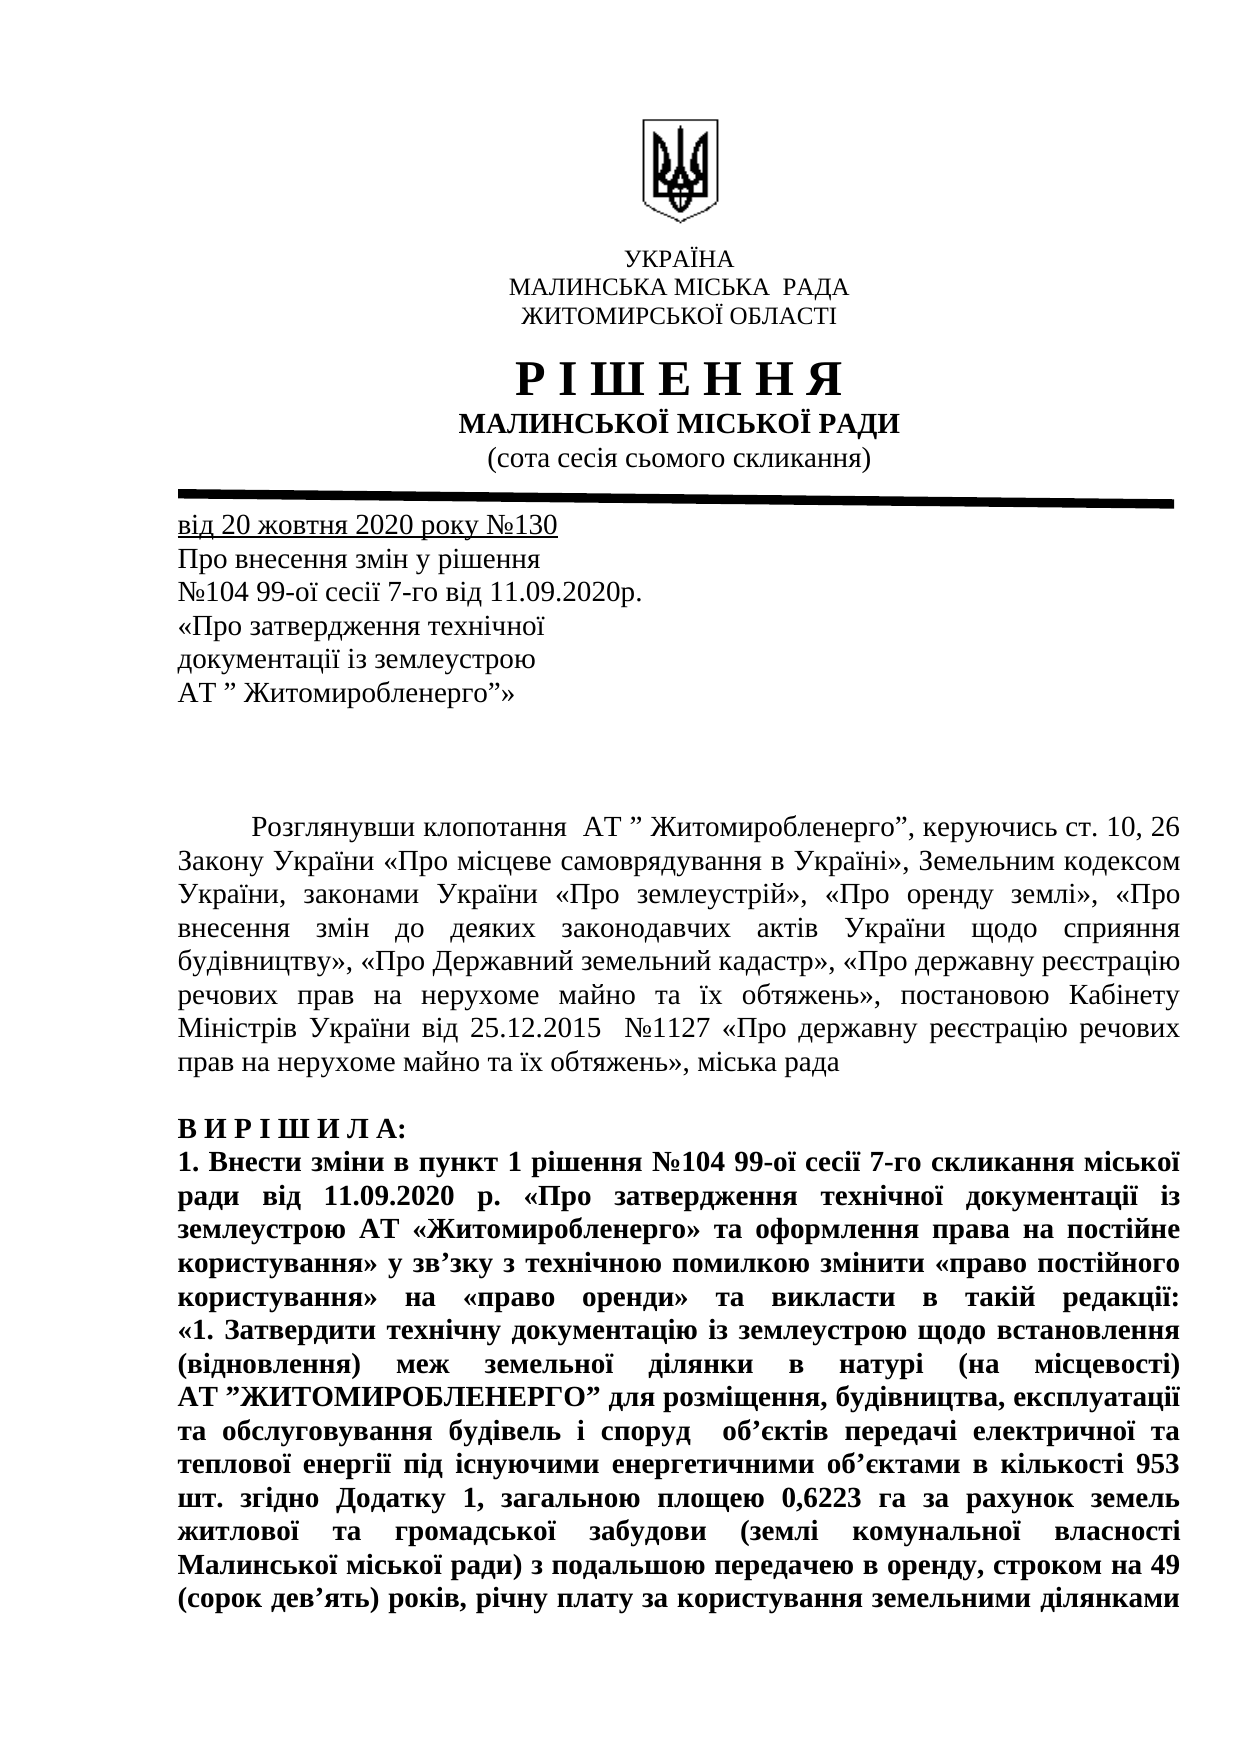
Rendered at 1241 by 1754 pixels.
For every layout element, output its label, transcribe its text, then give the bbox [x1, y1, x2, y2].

text АТ ” Житомиробленерго”» [177, 675, 1181, 708]
text «Про затвердження технічної [177, 608, 1181, 641]
text ЖИТОМИРСЬКОЇ ОБЛАСТІ [177, 301, 1181, 330]
text документації із землеустрою [177, 641, 1181, 675]
text Розглянувши клопотання АТ ” Житомиробленерго”, керуючись ст. 10, 26 Закону України «Про місцеве самоврядування в Україні», Земельним кодексом України, законами України «Про землеустрій», «Про оренду землі», «Про внесення змін до деяких законодавчих актів України щодо сприяння будівництву», «Про Державний земельний кадастр», «Про державну реєстрацію речових прав на нерухоме майно та їх обтяжень», постановою Кабінету Міністрів України від 25.12.2015 №1127 «Про державну реєстрацію речових прав на нерухоме майно та їх обтяжень», міська рада [177, 809, 1181, 1077]
text Про внесення змін у рішення [177, 541, 1181, 574]
text від 20 жовтня 2020 року №130 [177, 507, 1181, 541]
text УКРАЇНА [177, 244, 1181, 272]
text МАЛИНСЬКА МІСЬКА РАДА [177, 272, 1181, 301]
picture [636, 118, 724, 225]
text №104 99-ої сесії 7-го від 11.09.2020р. [177, 574, 1181, 608]
text (сота сесія сьомого скликання) [177, 440, 1181, 474]
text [177, 1144, 1181, 1614]
text В И Р І Ш И Л А: [177, 1111, 1181, 1144]
text малинської МІСЬКОЇ ради [177, 407, 1181, 440]
text Р І Ш Е Н Н я [177, 349, 1181, 407]
